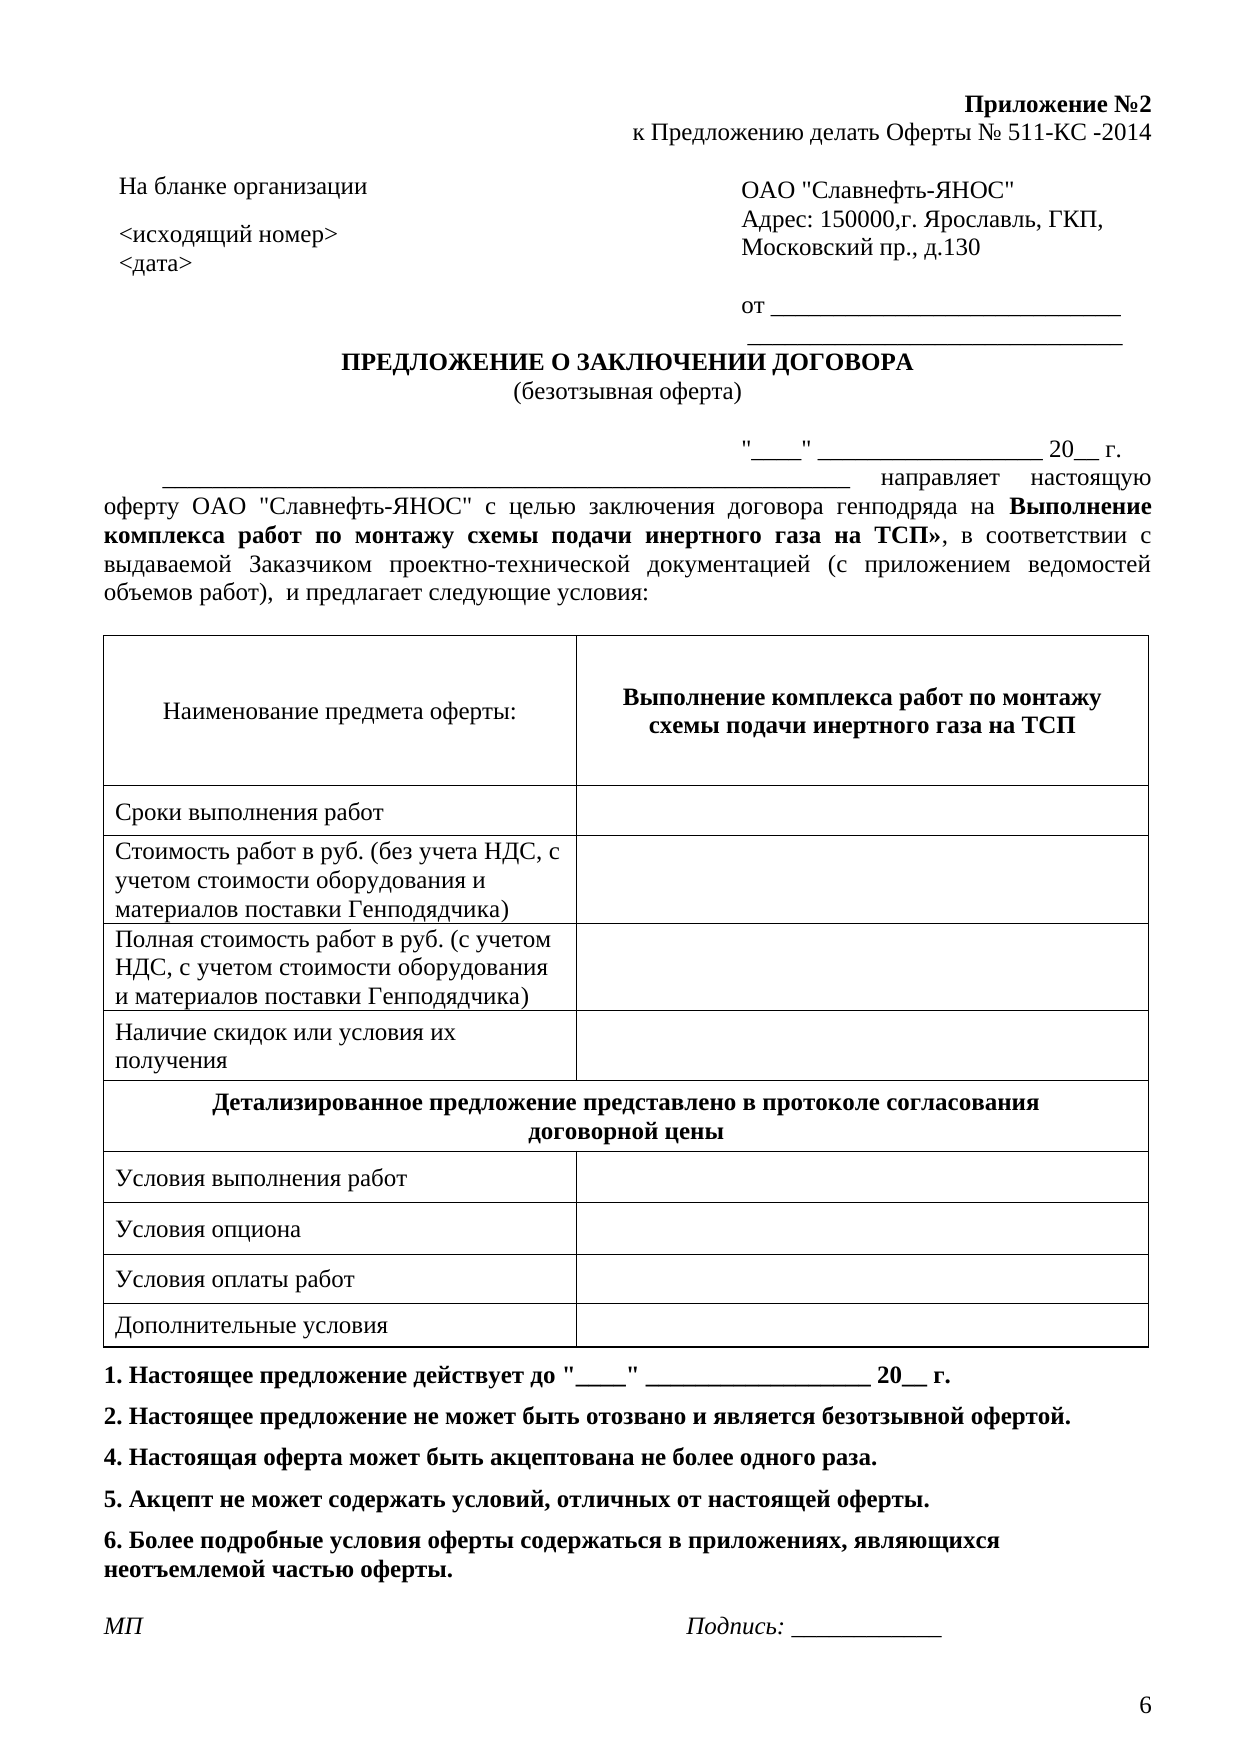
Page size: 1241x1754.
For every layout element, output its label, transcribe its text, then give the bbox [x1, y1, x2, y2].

table_cell Полная стоимость работ в руб. (с учетом НДС, с учетом стоимости оборудования и материалов поставки Генподядчика) [104, 924, 576, 1010]
text 6. Более подробные условия оферты содержаться в приложениях, являющихся неотъемлемой частью оферты. [103, 1525, 1152, 1582]
text МП Подпись: ____________ [103, 1611, 1152, 1640]
table_cell [577, 836, 1148, 923]
text 4. Настоящая оферта может быть акцептована не более одного раза. [103, 1442, 1152, 1471]
table_cell [577, 1203, 1148, 1254]
text 1. Настоящее предложение действует до "____" __________________ 20__ г. [103, 1360, 1152, 1389]
table_header Наименование предмета оферты: [104, 636, 576, 785]
text 5. Акцепт не может содержать условий, отличных от настоящей оферты. [103, 1484, 1152, 1512]
table_cell Условия опциона [104, 1203, 576, 1254]
text (безотзывная оферта) [103, 376, 1152, 405]
table_cell [577, 1152, 1148, 1202]
table_cell [577, 924, 1148, 1010]
text ______________________________ [741, 319, 1152, 347]
text ОАО "Славнефть-ЯНОС" [741, 175, 1152, 204]
text от ____________________________ [741, 290, 1152, 319]
text _______________________________________________________ направляет настоящую оферту ОАО "Славнефть-ЯНОС" с целью заключения договора генподряда на Выполнение комплекса работ по монтажу схемы подачи инертного газа на ТСП», в соответствии с выдаваемой Заказчиком проектно-технической документацией (с приложением ведомостей объемов работ), и предлагает следующие условия: [103, 462, 1152, 606]
table_cell [577, 1011, 1148, 1080]
table_cell [577, 1304, 1148, 1346]
text Приложение №2 [325, 89, 1152, 117]
table_cell Наличие скидок или условия их получения [104, 1011, 576, 1080]
table_cell Стоимость работ в руб. (без учета НДС, с учетом стоимости оборудования и материалов поставки Генподядчика) [104, 836, 576, 923]
table_cell Условия оплаты работ [104, 1255, 576, 1303]
table_header Выполнение комплекса работ по монтажу схемы подачи инертного газа на ТСП [577, 636, 1148, 785]
text 2. Настоящее предложение не может быть отозвано и является безотзывной офертой. [103, 1401, 1152, 1430]
table_cell Дополнительные условия [104, 1304, 576, 1346]
table_cell Детализированное предложение представлено в протоколе согласования договорной цены [104, 1081, 1148, 1151]
text к Предложению делать Оферты № 511-КС -2014 [103, 117, 1152, 146]
table_cell [577, 786, 1148, 835]
table_cell Сроки выполнения работ [104, 786, 576, 835]
text "____" __________________ 20__ г. [741, 434, 1152, 462]
text Адрес: 150000,г. Ярославль, ГКП, Московский пр., д.130 [741, 204, 1152, 261]
text ПРЕДЛОЖЕНИЕ О ЗАКЛЮЧЕНИИ ДОГОВОРА [103, 347, 1152, 376]
table_cell Условия выполнения работ [104, 1152, 576, 1202]
table_cell [577, 1255, 1148, 1303]
